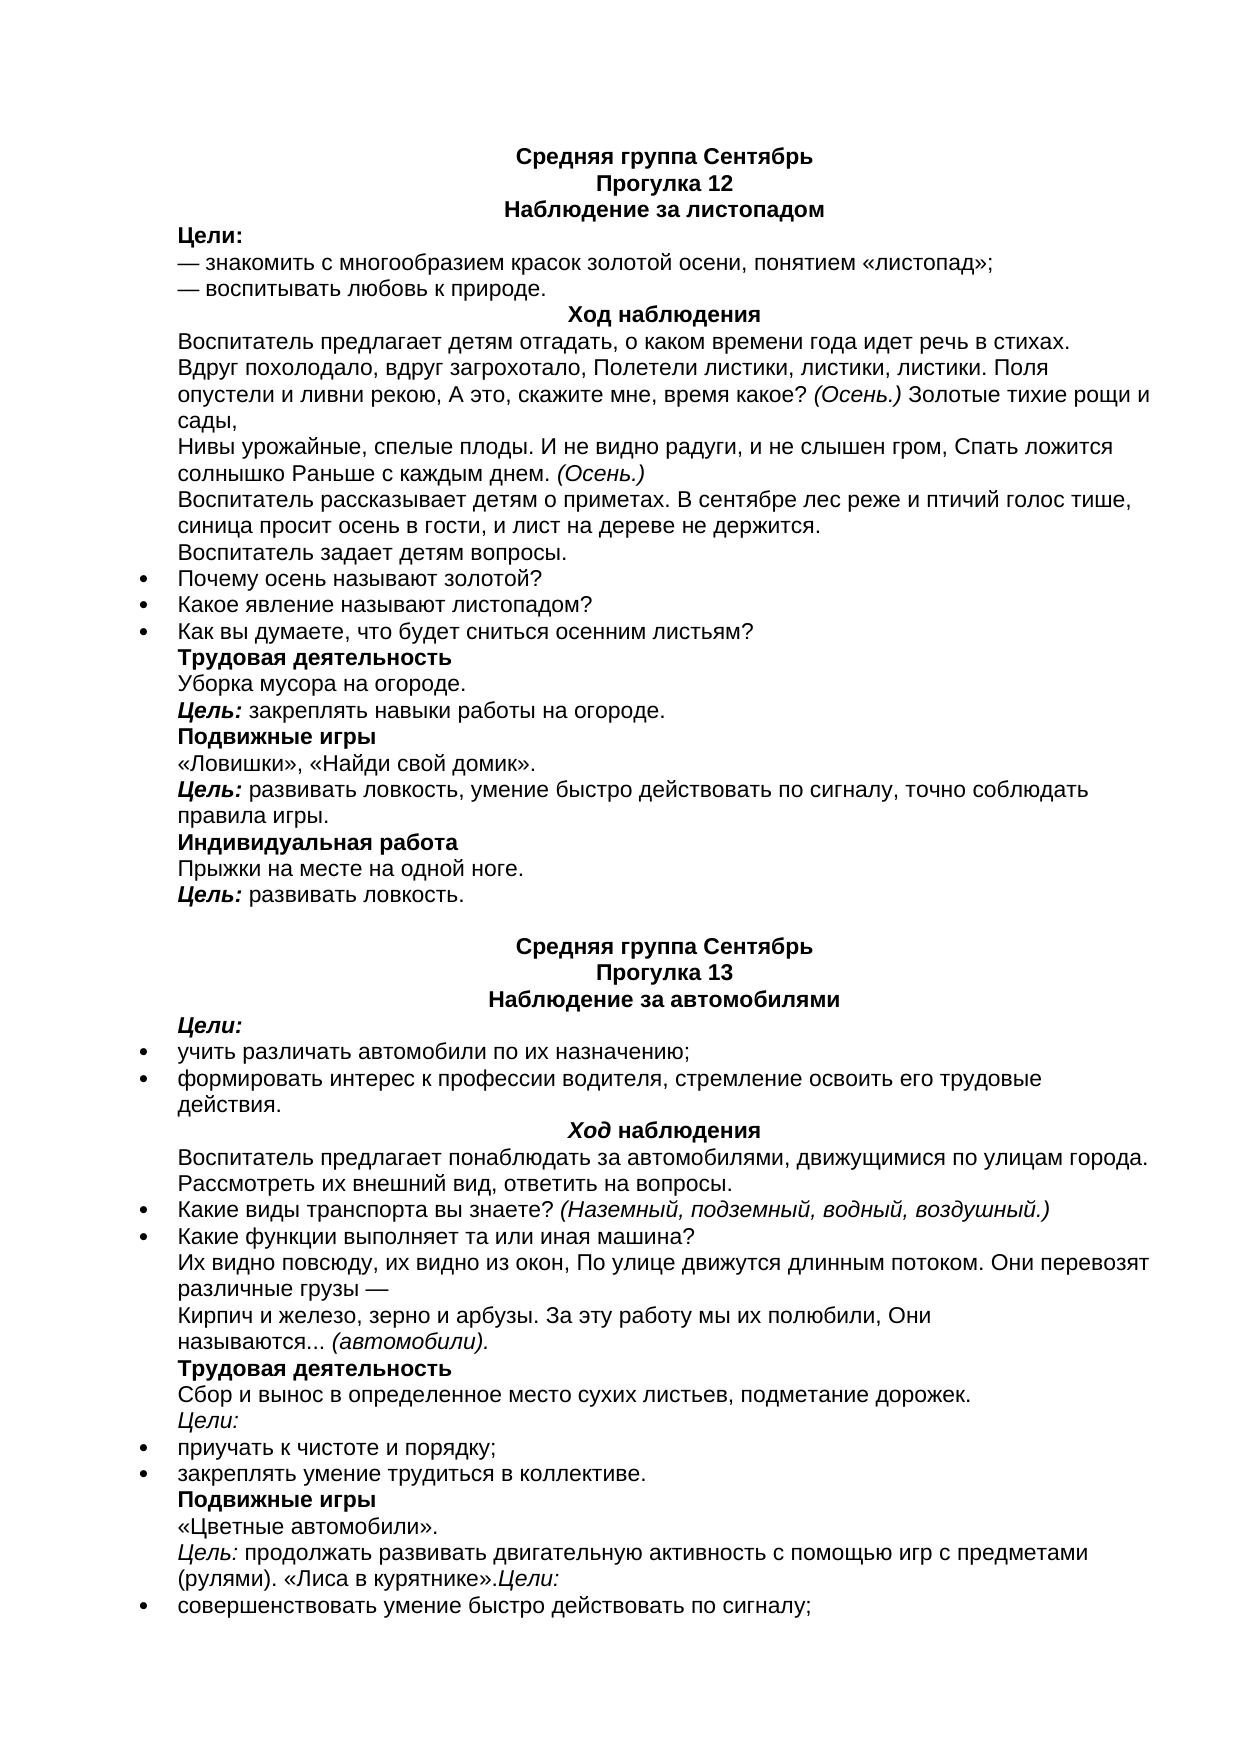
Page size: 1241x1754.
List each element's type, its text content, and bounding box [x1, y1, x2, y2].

text Цель: развивать ловкость. [177, 881, 1152, 908]
text — воспитывать любовь к природе. [177, 275, 1152, 301]
list Почему осень называют золотой? [140, 565, 1152, 591]
text Воспитатель предлагает понаблюдать за автомобилями, движущимися по улицам города. Рассмотреть их внешний вид, ответить на вопросы. [177, 1144, 1152, 1196]
text — знакомить с многообразием красок золотой осени, понятием «листопад»; [177, 249, 1152, 275]
text Сбор и вынос в определенное место сухих листьев, подметание дорожек. [177, 1381, 1152, 1407]
text Наблюдение за листопадом [177, 196, 1152, 222]
text Средняя группа Сентябрь [177, 933, 1152, 959]
text Цель: продолжать развивать двигательную активность с помощью игр с предметами (рулями). «Лиса в курятнике».Цели: [177, 1539, 1152, 1592]
text Воспитатель рассказывает детям о приметах. В сентябре лес реже и птичий голос тише, синица просит осень в гости, и лист на дереве не держится. [177, 486, 1152, 539]
list закреплять умение трудиться в коллективе. [140, 1460, 1152, 1486]
list совершенствовать умение быстро действовать по сигналу; [140, 1592, 1152, 1618]
text Подвижные игры [177, 1486, 1152, 1513]
text Прогулка 12 [177, 170, 1152, 196]
text Прыжки на месте на одной ноге. [177, 855, 1152, 881]
list приучать к чистоте и порядку; [140, 1433, 1152, 1460]
list Какое явление называют листопадом? [140, 591, 1152, 618]
text «Цветные автомобили». [177, 1513, 1152, 1539]
text Их видно повсюду, их видно из окон, По улице движутся длинным потоком. Они перевозят различные грузы — [177, 1249, 1152, 1302]
text Средняя группа Сентябрь [177, 143, 1152, 170]
list Какие виды транспорта вы знаете? (Наземный, подземный, водный, воздушный.) [140, 1196, 1152, 1223]
text Воспитатель предлагает детям отгадать, о каком времени года идет речь в стихах. [177, 328, 1152, 354]
text Уборка мусора на огороде. [177, 670, 1152, 697]
list учить различать автомобили по их назначению; [140, 1038, 1152, 1064]
text Воспитатель задает детям вопросы. [177, 539, 1152, 565]
text Цель: развивать ловкость, умение быстро действовать по сигналу, точно соблюдать правила игры. [177, 776, 1152, 828]
text Наблюдение за автомобилями [177, 986, 1152, 1012]
text Кирпич и железо, зерно и арбузы. За эту работу мы их полюбили, Они называются... (автомобили). [177, 1302, 1152, 1354]
text Цели: [177, 1407, 1152, 1433]
text «Ловишки», «Найди свой домик». [177, 749, 1152, 776]
text Индивидуальная работа [177, 828, 1152, 855]
text Ход наблюдения [177, 301, 1152, 328]
text Цель: закреплять навыки работы на огороде. [177, 697, 1152, 723]
text Цели: [177, 1012, 1152, 1038]
text Ход наблюдения [177, 1117, 1152, 1144]
list формировать интерес к профессии водителя, стремление освоить его трудовые действия. [140, 1064, 1152, 1117]
list Как вы думаете, что будет сниться осенним листьям? Трудовая деятельность [140, 618, 1152, 670]
text Подвижные игры [177, 723, 1152, 749]
text Вдруг похолодало, вдруг загрохотало, Полетели листики, листики, листики. Поля опустели и ливни рекою, А это, скажите мне, время какое? (Осень.) Золотые тихие рощи и сады, [177, 354, 1152, 433]
text Нивы урожайные, спелые плоды. И не видно радуги, и не слышен гром, Спать ложится солнышко Раньше с каждым днем. (Осень.) [177, 433, 1152, 486]
list Какие функции выполняет та или иная машина? [140, 1223, 1152, 1249]
text Цели: [177, 222, 1152, 249]
text Прогулка 13 [177, 959, 1152, 986]
text Трудовая деятельность [177, 1354, 1152, 1381]
